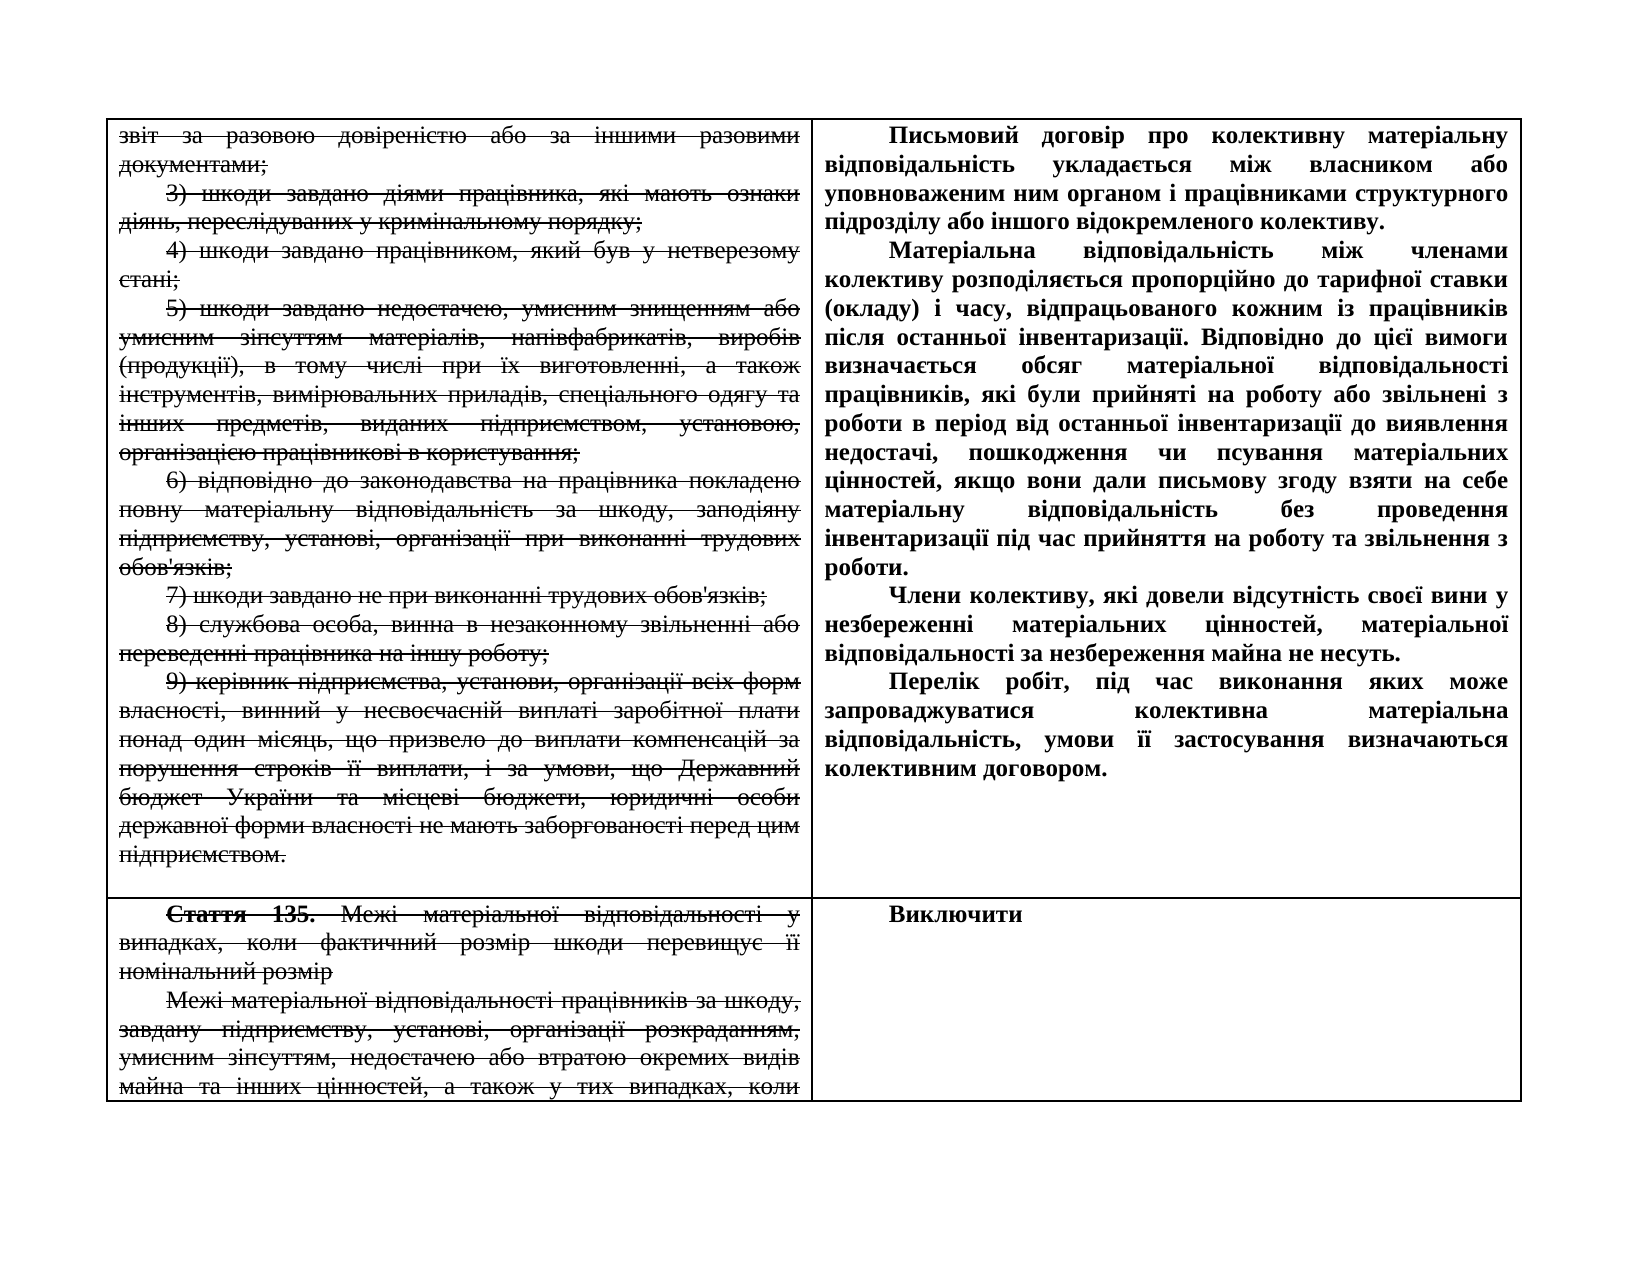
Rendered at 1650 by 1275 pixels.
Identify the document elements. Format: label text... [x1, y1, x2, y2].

table_cell Виключити [813, 899, 1520, 1100]
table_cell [108, 120, 811, 897]
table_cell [108, 899, 811, 1100]
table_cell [813, 120, 1520, 897]
